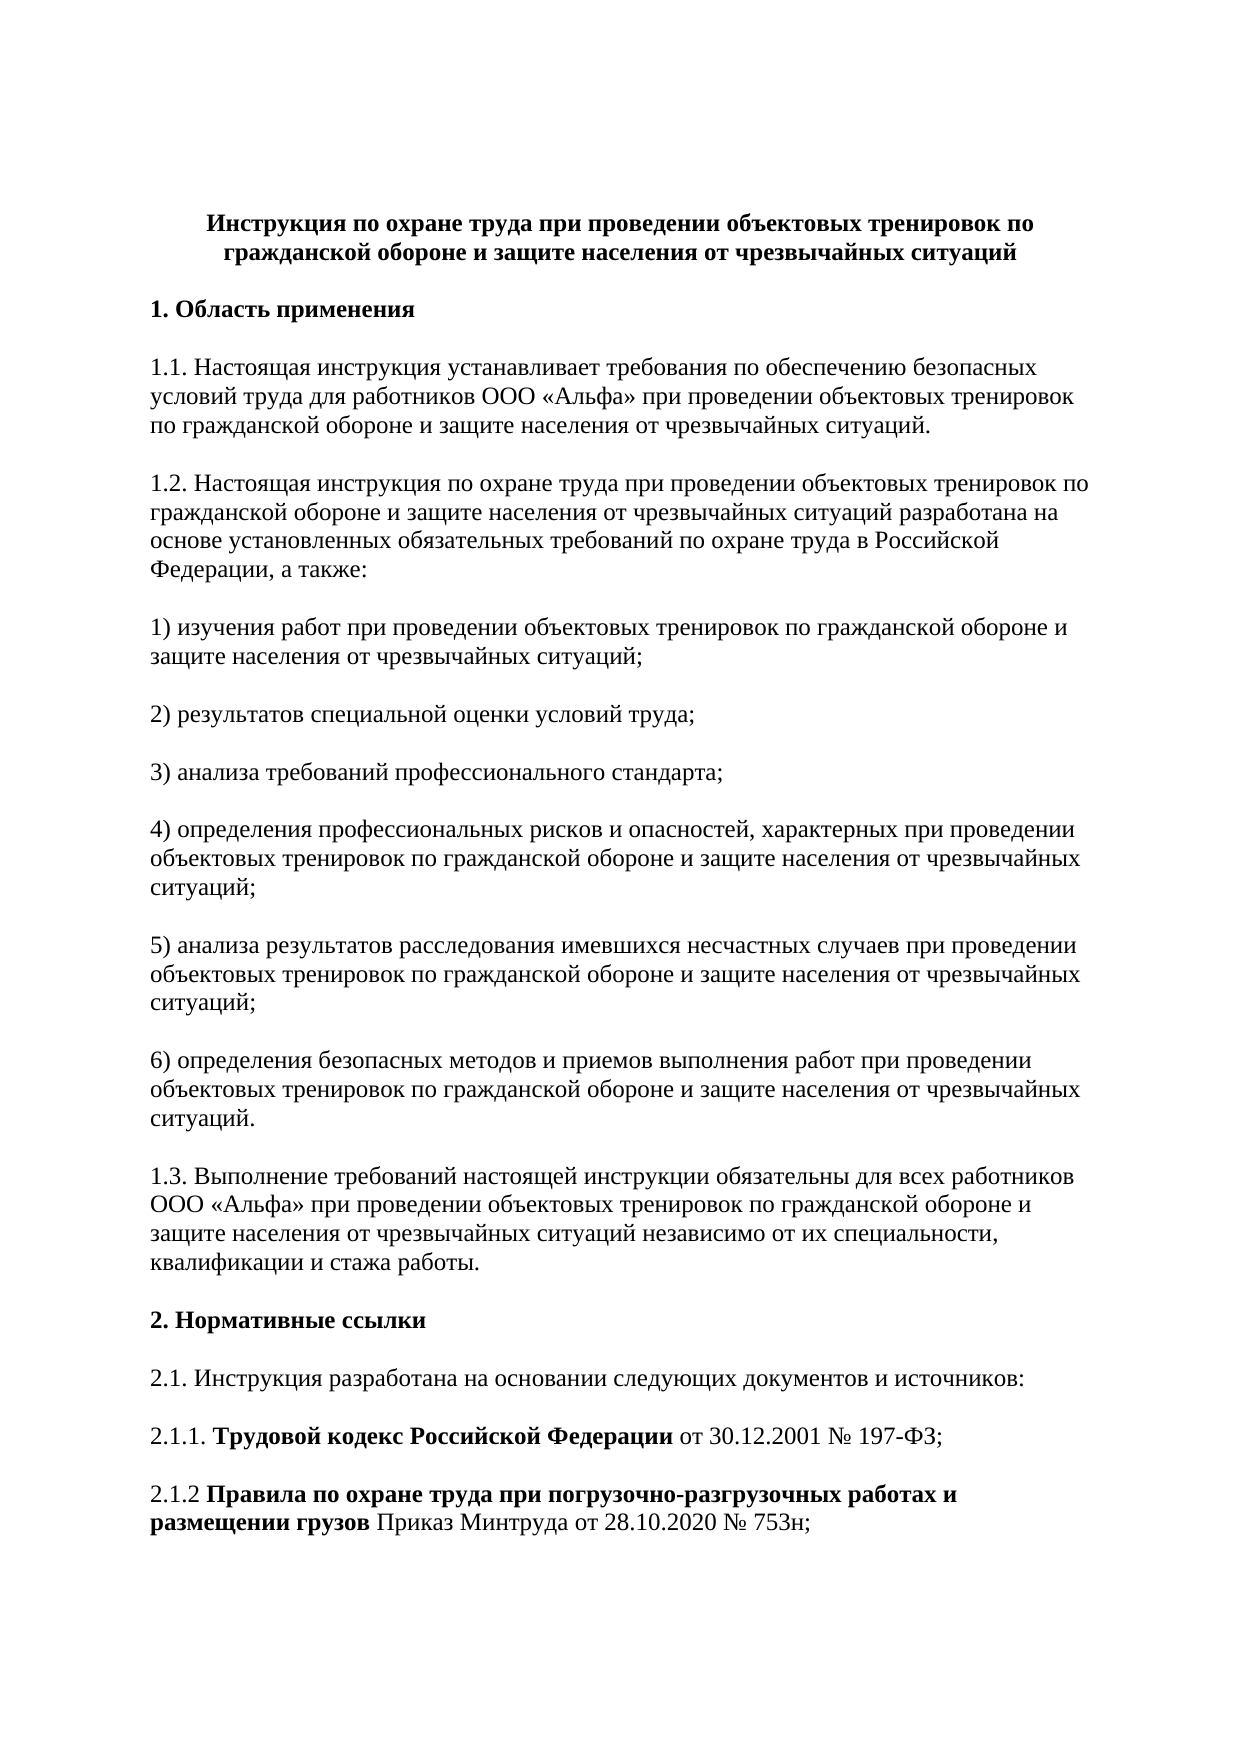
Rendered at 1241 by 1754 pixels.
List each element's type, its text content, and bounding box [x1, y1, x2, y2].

text 1. Область применения [150, 294, 1090, 323]
text 1.1. Настоящая инструкция устанавливает требования по обеспечению безопасных условий труда для работников ООО «Альфа» при проведении объектовых тренировок по гражданской обороне и защите населения от чрезвычайных ситуаций. [150, 352, 1090, 439]
text 4) определения профессиональных рисков и опасностей, характерных при проведении объектовых тренировок по гражданской обороне и защите населения от чрезвычайных ситуаций; [150, 814, 1090, 901]
text Инструкция по охране труда при проведении объектовых тренировок по гражданской обороне и защите населения от чрезвычайных ситуаций [150, 208, 1090, 265]
text 1.3. Выполнение требований настоящей инструкции обязательны для всех работников ООО «Альфа» при проведении объектовых тренировок по гражданской обороне и защите населения от чрезвычайных ситуаций независимо от их специальности, квалификации и стажа работы. [150, 1161, 1090, 1276]
text 1) изучения работ при проведении объектовых тренировок по гражданской обороне и защите населения от чрезвычайных ситуаций; [150, 612, 1090, 669]
text 2.1.1. Трудовой кодекс Российской Федерации от 30.12.2001 № 197-ФЗ; [150, 1421, 1090, 1449]
text 2) результатов специальной оценки условий труда; [150, 699, 1090, 727]
text 1.2. Настоящая инструкция по охране труда при проведении объектовых тренировок по гражданской обороне и защите населения от чрезвычайных ситуаций разработана на основе установленных обязательных требований по охране труда в Российской Федерации, а также: [150, 468, 1090, 583]
text 2.1.2 Правила по охране труда при погрузочно-разгрузочных работах и размещении грузов Приказ Минтруда от 28.10.2020 № 753н; [150, 1479, 1090, 1536]
text 5) анализа результатов расследования имевшихся несчастных случаев при проведении объектовых тренировок по гражданской обороне и защите населения от чрезвычайных ситуаций; [150, 930, 1090, 1016]
text 2. Нормативные ссылки [150, 1305, 1090, 1334]
text 2.1. Инструкция разработана на основании следующих документов и источников: [150, 1363, 1090, 1392]
text 3) анализа требований профессионального стандарта; [150, 757, 1090, 785]
text 6) определения безопасных методов и приемов выполнения работ при проведении объектовых тренировок по гражданской обороне и защите населения от чрезвычайных ситуаций. [150, 1045, 1090, 1132]
